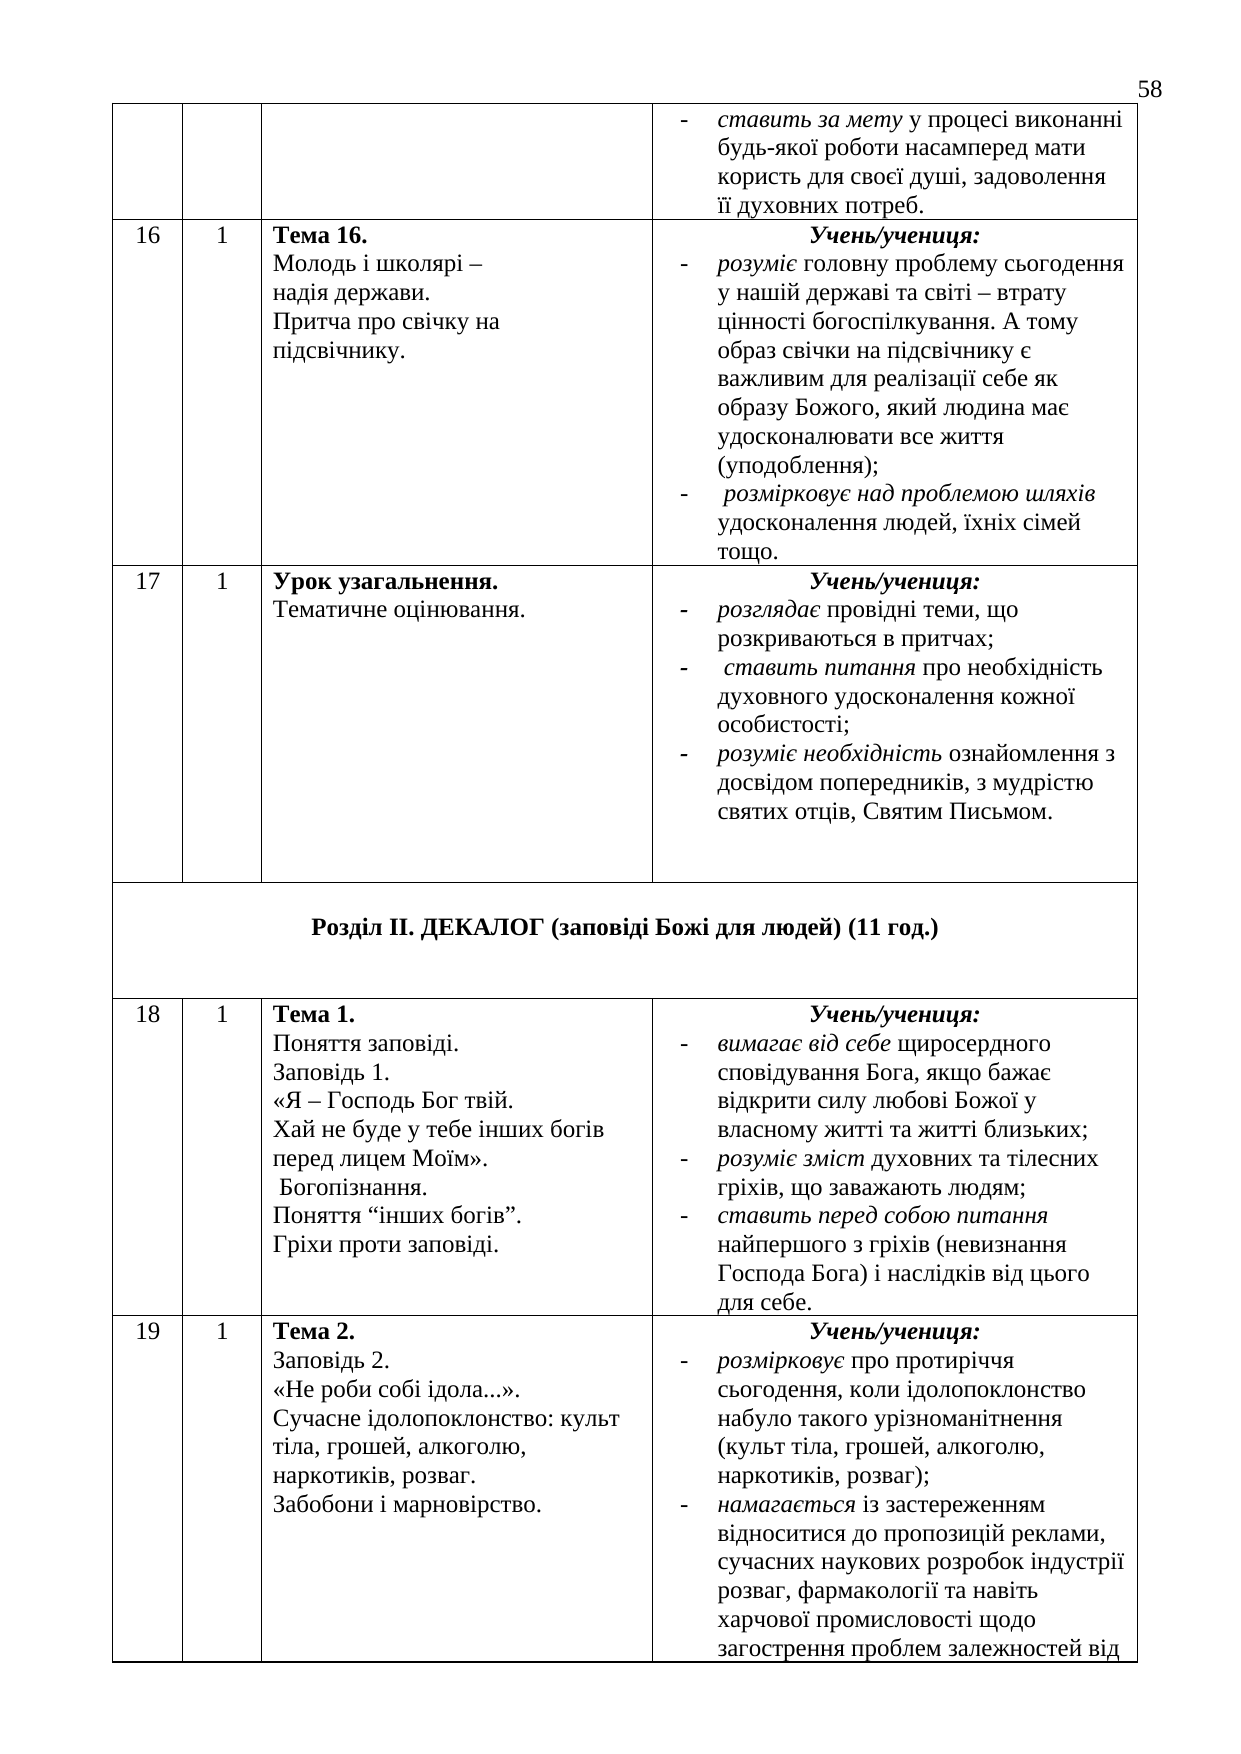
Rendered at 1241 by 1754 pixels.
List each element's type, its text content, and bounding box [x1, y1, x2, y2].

table_cell Тема 1. Поняття заповіді. Заповідь 1. «Я – Господь Бог твій. Хай не буде у тебе інших богів перед лицем Моїм». Богопізнання. Поняття “інших богів”. Гріхи проти заповіді. [262, 999, 652, 1315]
table_cell 17 [113, 566, 182, 882]
table_cell Учень/учениця: розуміє головну проблему сьогодення у нашій державі та світі – втрату цінності богоспілкування. А тому образ свічки на підсвічнику є важливим для реалізації себе як образу Божого, який людина має удосконалювати все життя (уподоблення); розмірковує над проблемою шляхів удосконалення людей, їхніх сімей тощо. [653, 220, 1137, 565]
table_cell Розділ II. ДЕКАЛОГ (заповіді Божі для людей) (11 год.) [113, 883, 1137, 998]
table_cell Учень/учениця: розглядає провідні теми, що розкриваються в притчах; ставить питання про необхідність духовного удосконалення кожної особистості; розуміє необхідність ознайомлення з досвідом попередників, з мудрістю святих отців, Святим Письмом. [653, 566, 1137, 882]
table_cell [262, 104, 652, 219]
table_cell 1 [183, 104, 261, 219]
table_cell 19 [113, 1316, 182, 1661]
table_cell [653, 1316, 1137, 1661]
table_cell Учень/учениця: вимагає від себе щиросердного сповідування Бога, якщо бажає відкрити силу любові Божої у власному житті та житті близьких; розуміє зміст духовних та тілесних гріхів, що заважають людям; ставить перед собою питання найпершого з гріхів (невизнання Господа Бога) і наслідків від цього для себе. [653, 999, 1137, 1315]
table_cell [653, 104, 1137, 219]
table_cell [262, 1316, 652, 1661]
table_cell 18 [113, 999, 182, 1315]
table_cell 1 [183, 566, 261, 882]
table_cell 15 [113, 104, 182, 219]
table_cell Тема 16. Молодь і школярі – надія держави. Притча про свічку на підсвічнику. [262, 220, 652, 565]
table_cell Урок узагальнення. Тематичне оцінювання. [262, 566, 652, 882]
table_cell 1 [183, 1316, 261, 1661]
table_cell 1 [183, 220, 261, 565]
table_cell 16 [113, 220, 182, 565]
table_cell 1 [183, 999, 261, 1315]
